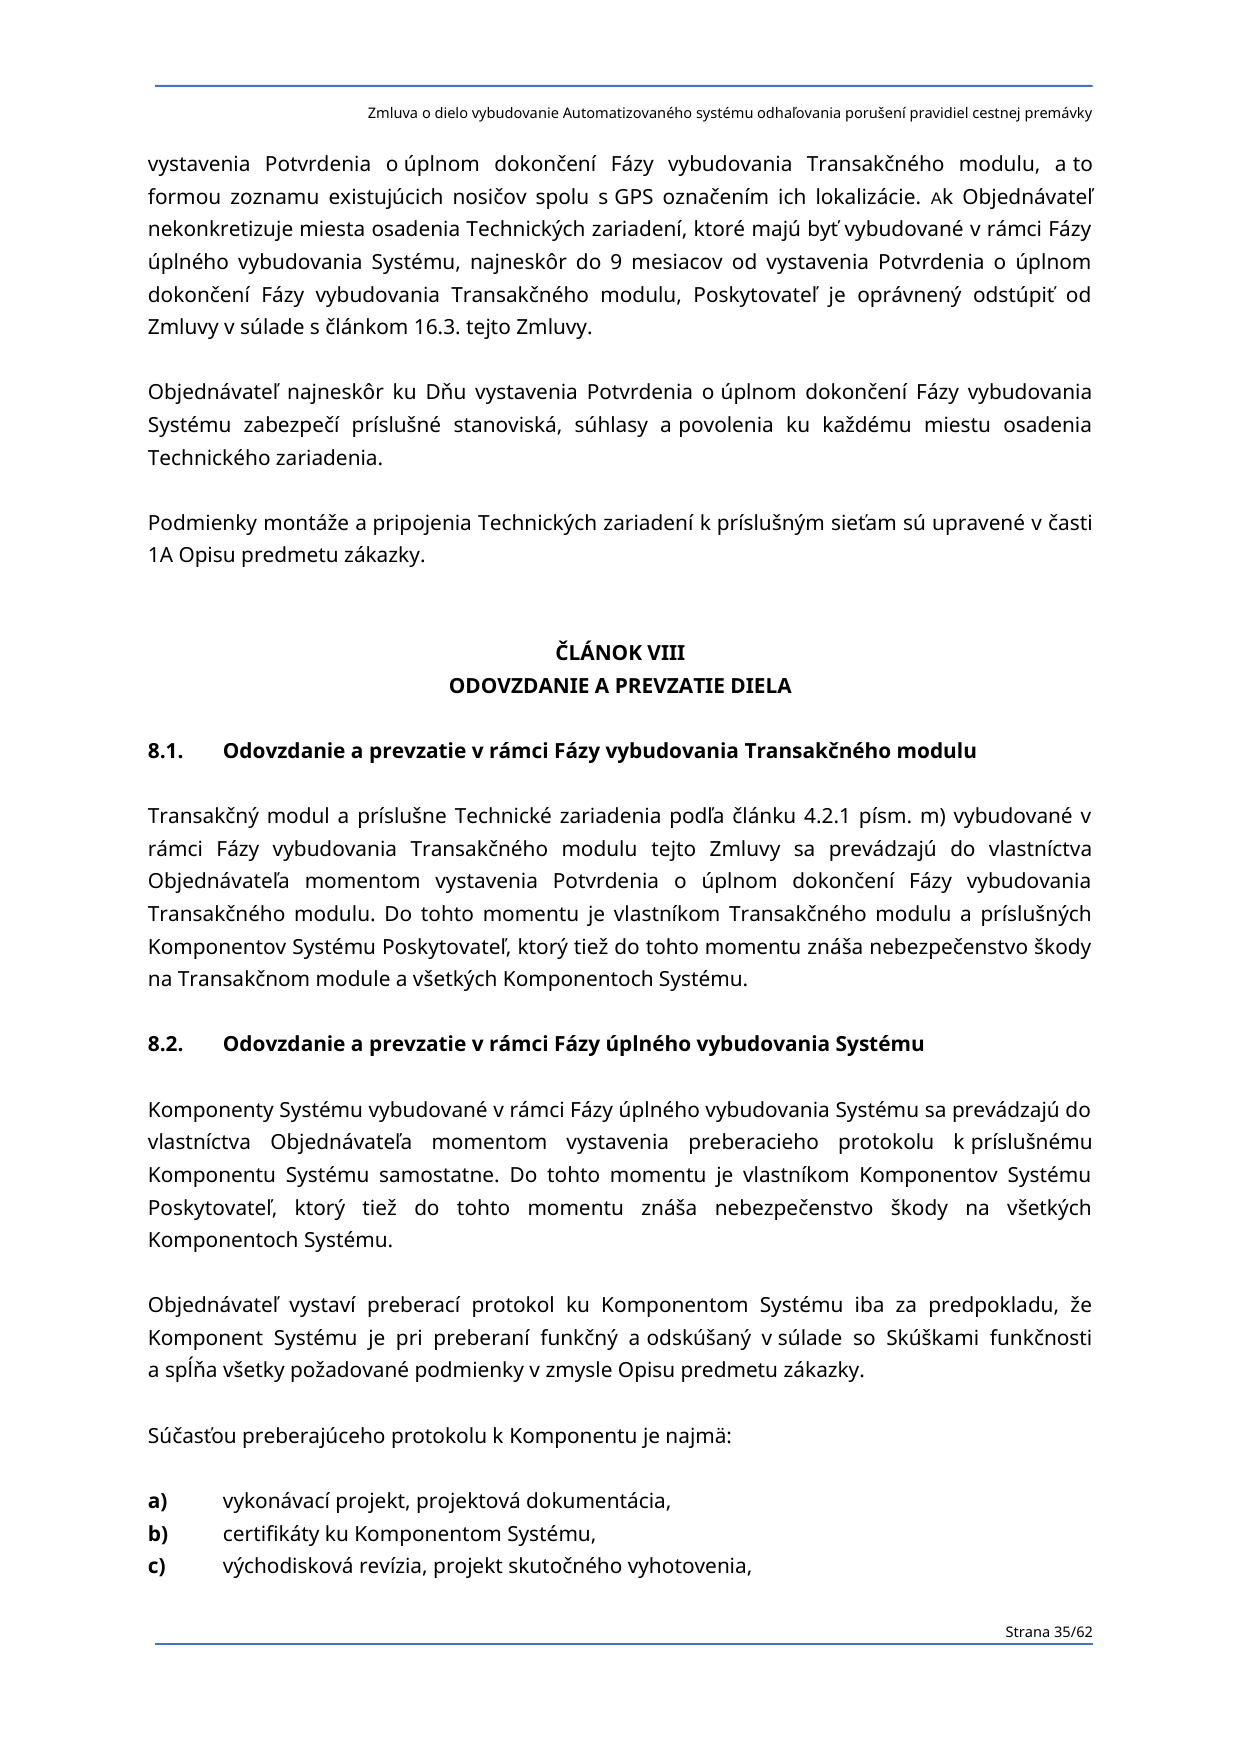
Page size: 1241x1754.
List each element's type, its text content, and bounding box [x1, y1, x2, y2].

list Odovzdanie a prevzatie v rámci Fázy vybudovania Transakčného modulu [148, 736, 1080, 764]
text Transakčný modul a príslušne Technické zariadenia podľa článku 4.2.1 písm. m) vybudované v rámci Fázy vybudovania Transakčného modulu tejto Zmluvy sa prevádzajú do vlastníctva Objednávateľa momentom vystavenia Potvrdenia o úplnom dokončení Fázy vybudovania Transakčného modulu. Do tohto momentu je vlastníkom Transakčného modulu a príslušných Komponentov Systému Poskytovateľ, ktorý tiež do tohto momentu znáša nebezpečenstvo škody na Transakčnom module a všetkých Komponentoch Systému. [148, 801, 1093, 993]
text Súčasťou preberajúceho protokolu k Komponentu je najmä: [148, 1421, 1093, 1449]
text Objednávateľ najneskôr ku Dňu vystavenia Potvrdenia o úplnom dokončení Fázy vybudovania Systému zabezpečí príslušné stanoviská, súhlasy a povolenia ku každému miestu osadenia Technického zariadenia. [148, 377, 1093, 471]
text ČLÁNOK VIII [148, 638, 1093, 667]
list certifikáty ku Komponentom Systému, [148, 1519, 1093, 1547]
list Odovzdanie a prevzatie v rámci Fázy úplného vybudovania Systému [148, 1029, 1080, 1058]
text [148, 149, 1093, 341]
text Komponenty Systému vybudované v rámci Fázy úplného vybudovania Systému sa prevádzajú do vlastníctva Objednávateľa momentom vystavenia preberacieho protokolu k príslušnému Komponentu Systému samostatne. Do tohto momentu je vlastníkom Komponentov Systému Poskytovateľ, ktorý tiež do tohto momentu znáša nebezpečenstvo škody na všetkých Komponentoch Systému. [148, 1095, 1093, 1254]
text Objednávateľ vystaví preberací protokol ku Komponentom Systému iba za predpokladu, že Komponent Systému je pri preberaní funkčný a odskúšaný v súlade so Skúškami funkčnosti a spĺňa všetky požadované podmienky v zmysle Opisu predmetu zákazky. [148, 1290, 1093, 1384]
text Podmienky montáže a pripojenia Technických zariadení k príslušným sieťam sú upravené v časti 1A Opisu predmetu zákazky. [148, 508, 1093, 569]
list východisková revízia, projekt skutočného vyhotovenia, [148, 1551, 1093, 1580]
text ODOVZDANIE A PREVZATIE DIELA [148, 671, 1093, 699]
list vykonávací projekt, projektová dokumentácia, [148, 1486, 1093, 1514]
